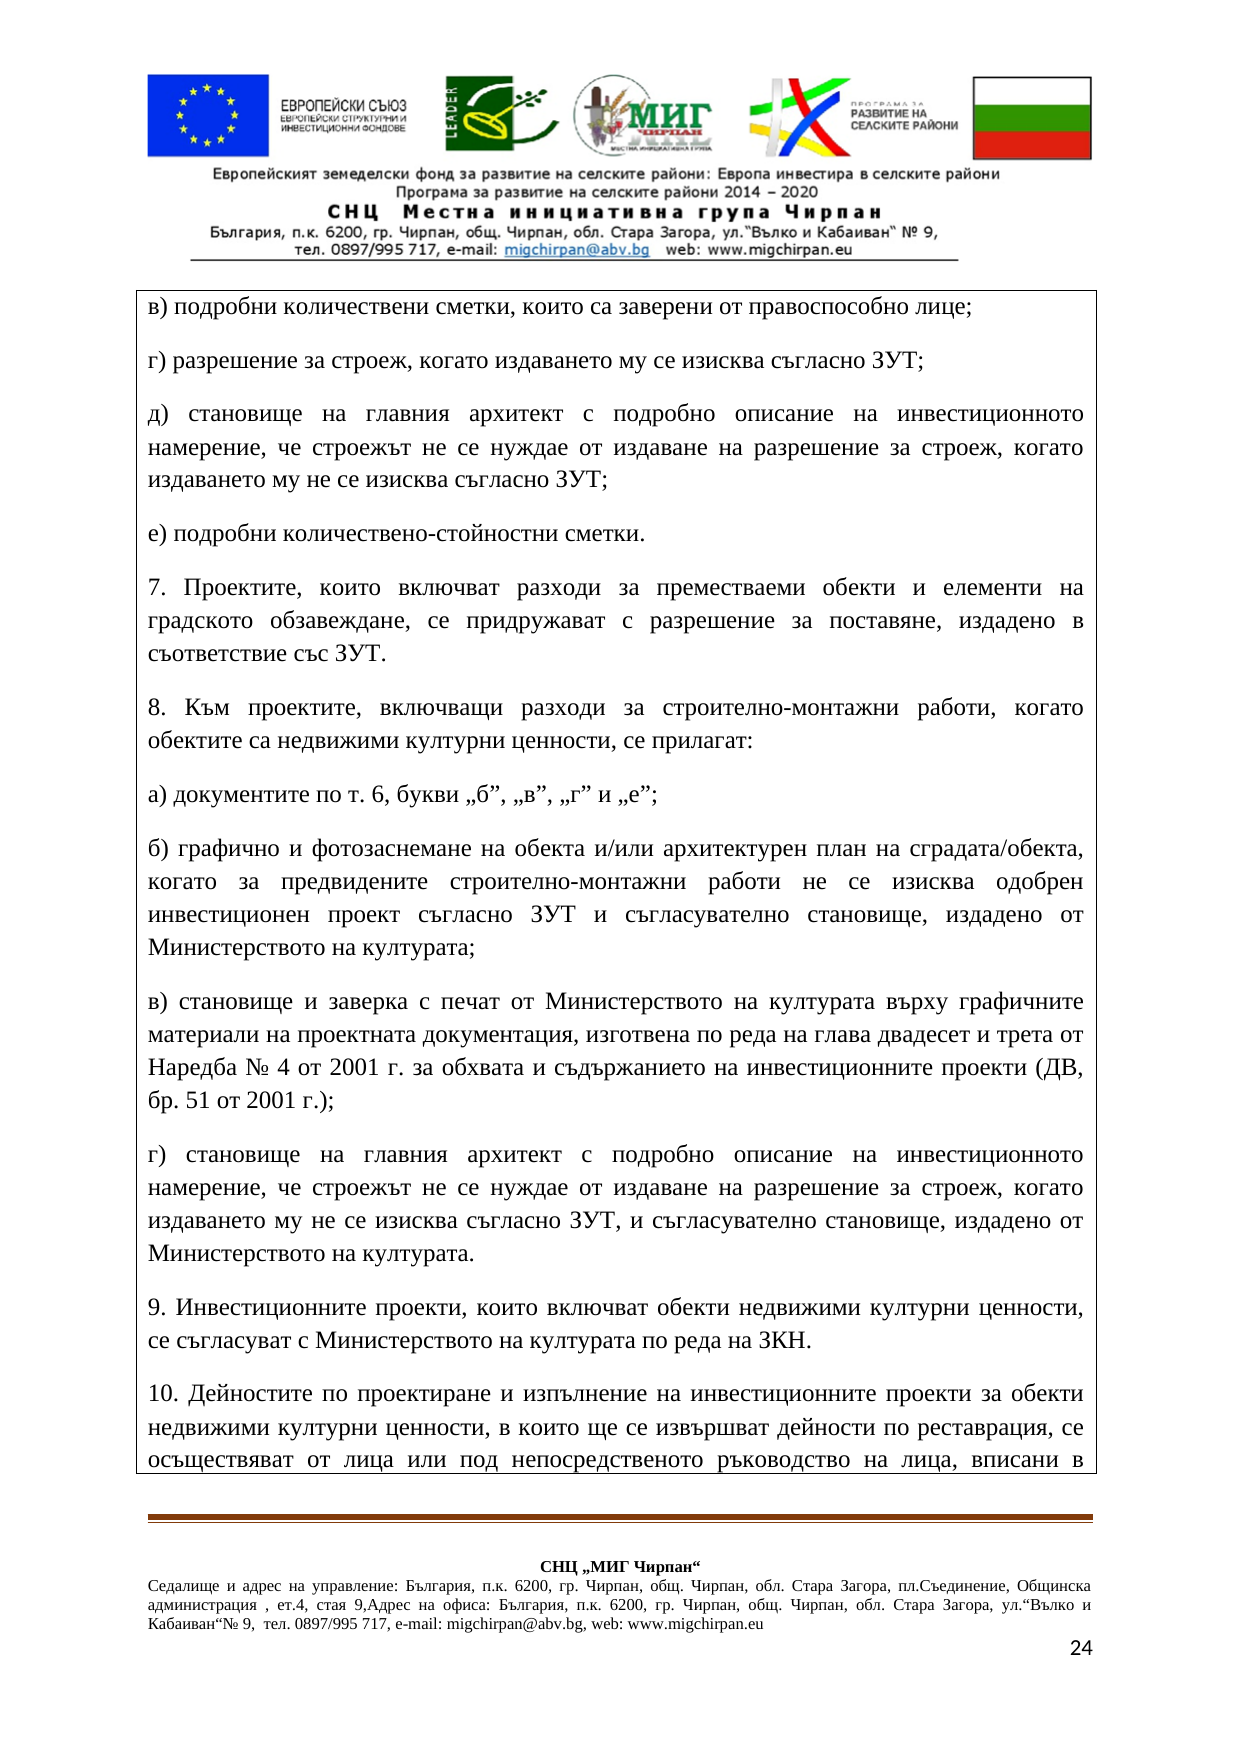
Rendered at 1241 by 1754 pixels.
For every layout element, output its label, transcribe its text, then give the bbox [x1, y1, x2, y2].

picture [147, 73, 1093, 262]
